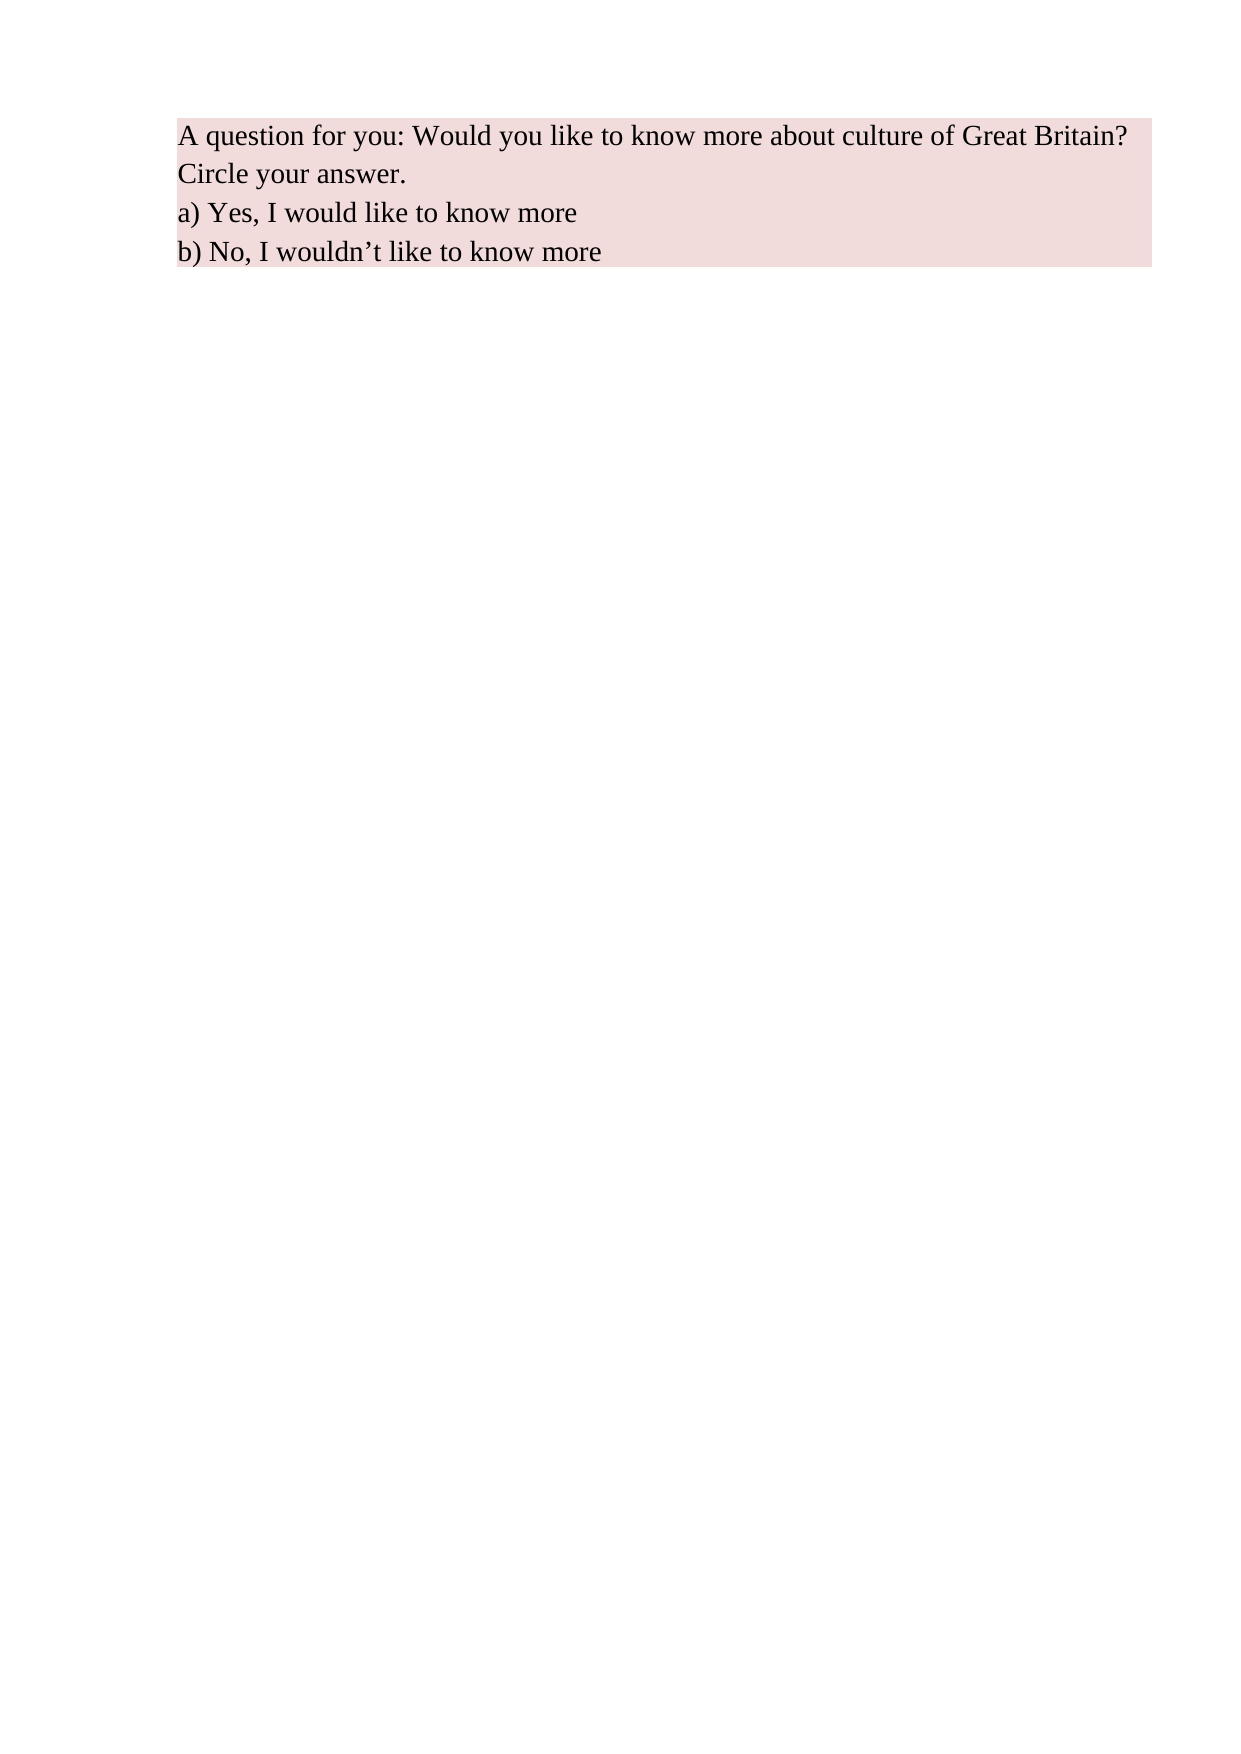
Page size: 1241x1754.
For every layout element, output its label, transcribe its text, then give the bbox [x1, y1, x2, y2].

text A question for you: Would you like to know more about culture of Great Britain? Circle your answer. [177, 118, 1152, 190]
text b) No, I wouldn’t like to know more [177, 234, 1152, 267]
text a) Yes, I would like to know more [177, 195, 1152, 229]
